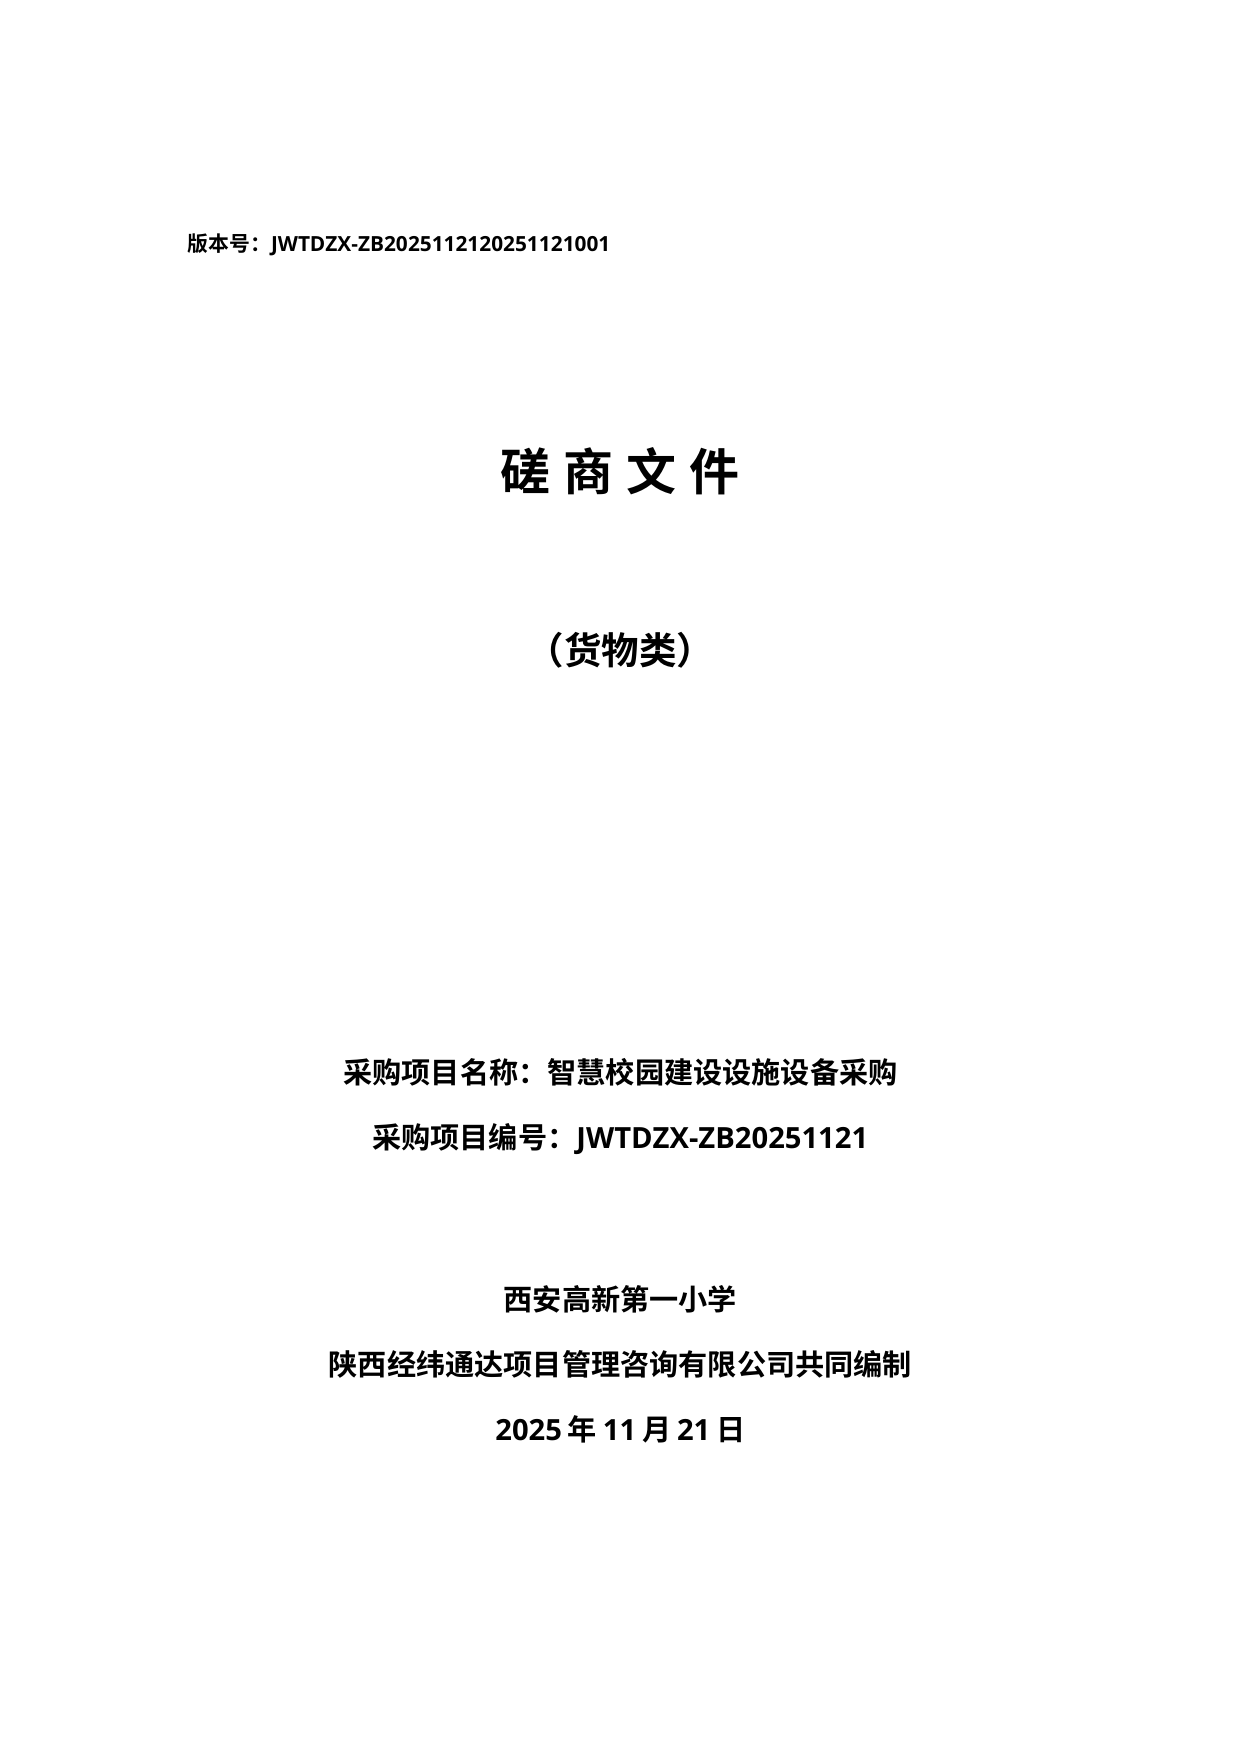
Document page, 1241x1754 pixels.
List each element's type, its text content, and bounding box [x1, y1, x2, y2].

text 采购项目编号：JWTDZX-ZB20251121 [187, 1104, 1053, 1267]
text （货物类） [187, 617, 1053, 1039]
text 2025年11月21日 [187, 1397, 1053, 1462]
text 西安高新第一小学 [187, 1267, 1053, 1332]
text 陕西经纬通达项目管理咨询有限公司共同编制 [187, 1332, 1053, 1397]
text 磋 商 文 件 [187, 422, 1053, 617]
text 版本号：JWTDZX-ZB2025112120251121001 [187, 227, 1053, 422]
text 采购项目名称：智慧校园建设设施设备采购 [187, 1039, 1053, 1104]
